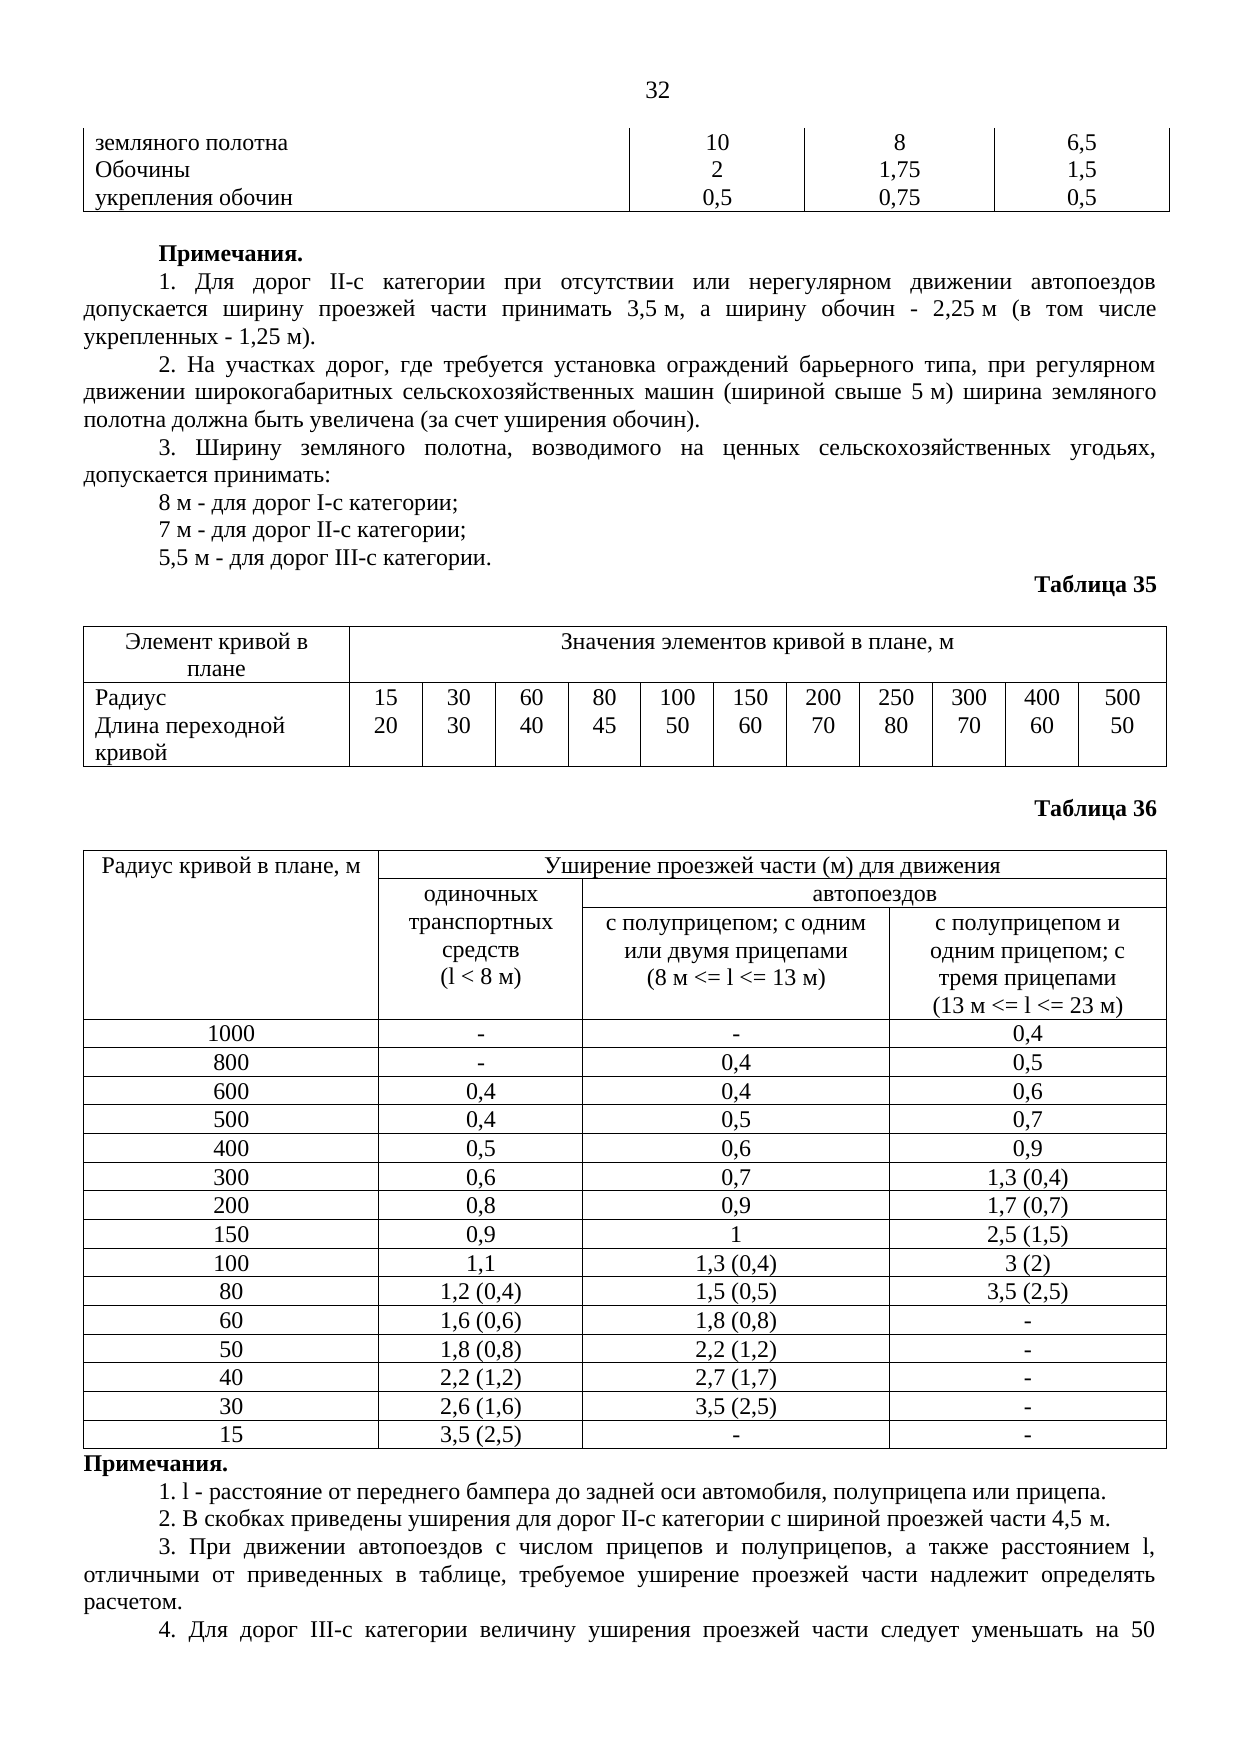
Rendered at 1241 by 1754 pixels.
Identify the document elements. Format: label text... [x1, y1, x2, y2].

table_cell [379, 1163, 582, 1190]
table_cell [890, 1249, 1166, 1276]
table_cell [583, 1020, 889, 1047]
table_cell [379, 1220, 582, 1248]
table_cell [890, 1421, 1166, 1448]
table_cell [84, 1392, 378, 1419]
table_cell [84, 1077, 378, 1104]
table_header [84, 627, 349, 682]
text Примечания. [83, 1449, 1157, 1477]
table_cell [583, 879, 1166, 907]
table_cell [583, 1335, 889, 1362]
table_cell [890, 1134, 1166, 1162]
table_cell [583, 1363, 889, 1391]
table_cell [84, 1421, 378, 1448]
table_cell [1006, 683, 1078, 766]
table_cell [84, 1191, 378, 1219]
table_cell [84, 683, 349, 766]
text 3. При движении автопоездов с числом прицепов и полуприцепов, а также расстоянием l, отличными от приведенных в таблице, требуемое уширение проезжей части надлежит определять расчетом. [83, 1532, 1157, 1615]
text 3. Ширину земляного полотна, возводимого на ценных сельскохозяйственных угодьях, допускается принимать: [83, 432, 1157, 488]
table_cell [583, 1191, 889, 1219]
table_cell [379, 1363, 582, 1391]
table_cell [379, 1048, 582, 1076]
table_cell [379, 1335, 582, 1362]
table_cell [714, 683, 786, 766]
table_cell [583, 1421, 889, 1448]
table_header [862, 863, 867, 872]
text Примечания. [83, 239, 1157, 267]
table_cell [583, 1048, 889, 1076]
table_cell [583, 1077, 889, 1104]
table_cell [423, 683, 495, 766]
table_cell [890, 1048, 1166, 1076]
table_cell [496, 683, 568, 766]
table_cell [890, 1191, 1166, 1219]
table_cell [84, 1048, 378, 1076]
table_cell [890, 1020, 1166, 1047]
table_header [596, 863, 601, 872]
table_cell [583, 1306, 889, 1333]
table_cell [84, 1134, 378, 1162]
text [83, 1615, 1157, 1642]
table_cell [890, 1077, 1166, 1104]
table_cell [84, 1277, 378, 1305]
text 1. l - расстояние от переднего бампера до задней оси автомобиля, полуприцепа или прицепа. [83, 1477, 1157, 1504]
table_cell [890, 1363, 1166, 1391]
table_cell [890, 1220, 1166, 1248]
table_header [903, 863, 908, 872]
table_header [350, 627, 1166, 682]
text 2. В скобках приведены уширения для дорог II-с категории с шириной проезжей части 4,5 м. [83, 1504, 1157, 1532]
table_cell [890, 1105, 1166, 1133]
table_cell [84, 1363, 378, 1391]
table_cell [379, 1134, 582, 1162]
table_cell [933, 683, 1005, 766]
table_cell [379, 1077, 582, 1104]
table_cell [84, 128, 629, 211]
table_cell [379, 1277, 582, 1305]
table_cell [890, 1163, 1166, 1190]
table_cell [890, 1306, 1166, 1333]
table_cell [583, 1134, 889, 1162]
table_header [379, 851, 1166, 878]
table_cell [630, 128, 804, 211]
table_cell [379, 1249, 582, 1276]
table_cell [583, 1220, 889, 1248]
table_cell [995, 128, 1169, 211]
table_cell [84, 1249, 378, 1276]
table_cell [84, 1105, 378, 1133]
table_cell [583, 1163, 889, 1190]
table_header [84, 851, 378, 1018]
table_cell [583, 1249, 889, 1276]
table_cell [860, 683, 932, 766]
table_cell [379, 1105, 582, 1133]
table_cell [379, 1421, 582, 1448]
text 8 м - для дорог I-с категории; [83, 488, 1157, 515]
text Таблица 36 [83, 794, 1157, 822]
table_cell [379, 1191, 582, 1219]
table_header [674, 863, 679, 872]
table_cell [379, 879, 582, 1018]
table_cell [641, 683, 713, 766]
text 5,5 м - для дорог III-с категории. [83, 543, 1157, 571]
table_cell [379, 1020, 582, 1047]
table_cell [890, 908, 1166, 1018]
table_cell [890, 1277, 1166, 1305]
text 7 м - для дорог II-с категории; [83, 515, 1157, 543]
text Таблица 35 [83, 571, 1157, 598]
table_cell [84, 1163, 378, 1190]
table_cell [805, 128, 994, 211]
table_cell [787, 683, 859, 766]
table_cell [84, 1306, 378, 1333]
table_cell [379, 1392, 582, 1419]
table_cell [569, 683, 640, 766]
text 2. На участках дорог, где требуется установка ограждений барьерного типа, при регулярном движении широкогабаритных сельскохозяйственных машин (шириной свыше 5 м) ширина земляного полотна должна быть увеличена (за счет уширения обочин). [83, 350, 1157, 432]
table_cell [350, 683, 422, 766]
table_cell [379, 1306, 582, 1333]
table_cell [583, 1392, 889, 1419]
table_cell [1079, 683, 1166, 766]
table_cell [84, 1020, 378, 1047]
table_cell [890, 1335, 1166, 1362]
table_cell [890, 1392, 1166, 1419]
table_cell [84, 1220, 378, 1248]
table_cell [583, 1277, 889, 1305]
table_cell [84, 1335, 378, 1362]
text 1. Для дорог II-с категории при отсутствии или нерегулярном движении автопоездов допускается ширину проезжей части принимать 3,5 м, а ширину обочин - 2,25 м (в том числе укрепленных - 1,25 м). [83, 267, 1157, 350]
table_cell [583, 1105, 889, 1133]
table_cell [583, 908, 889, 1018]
